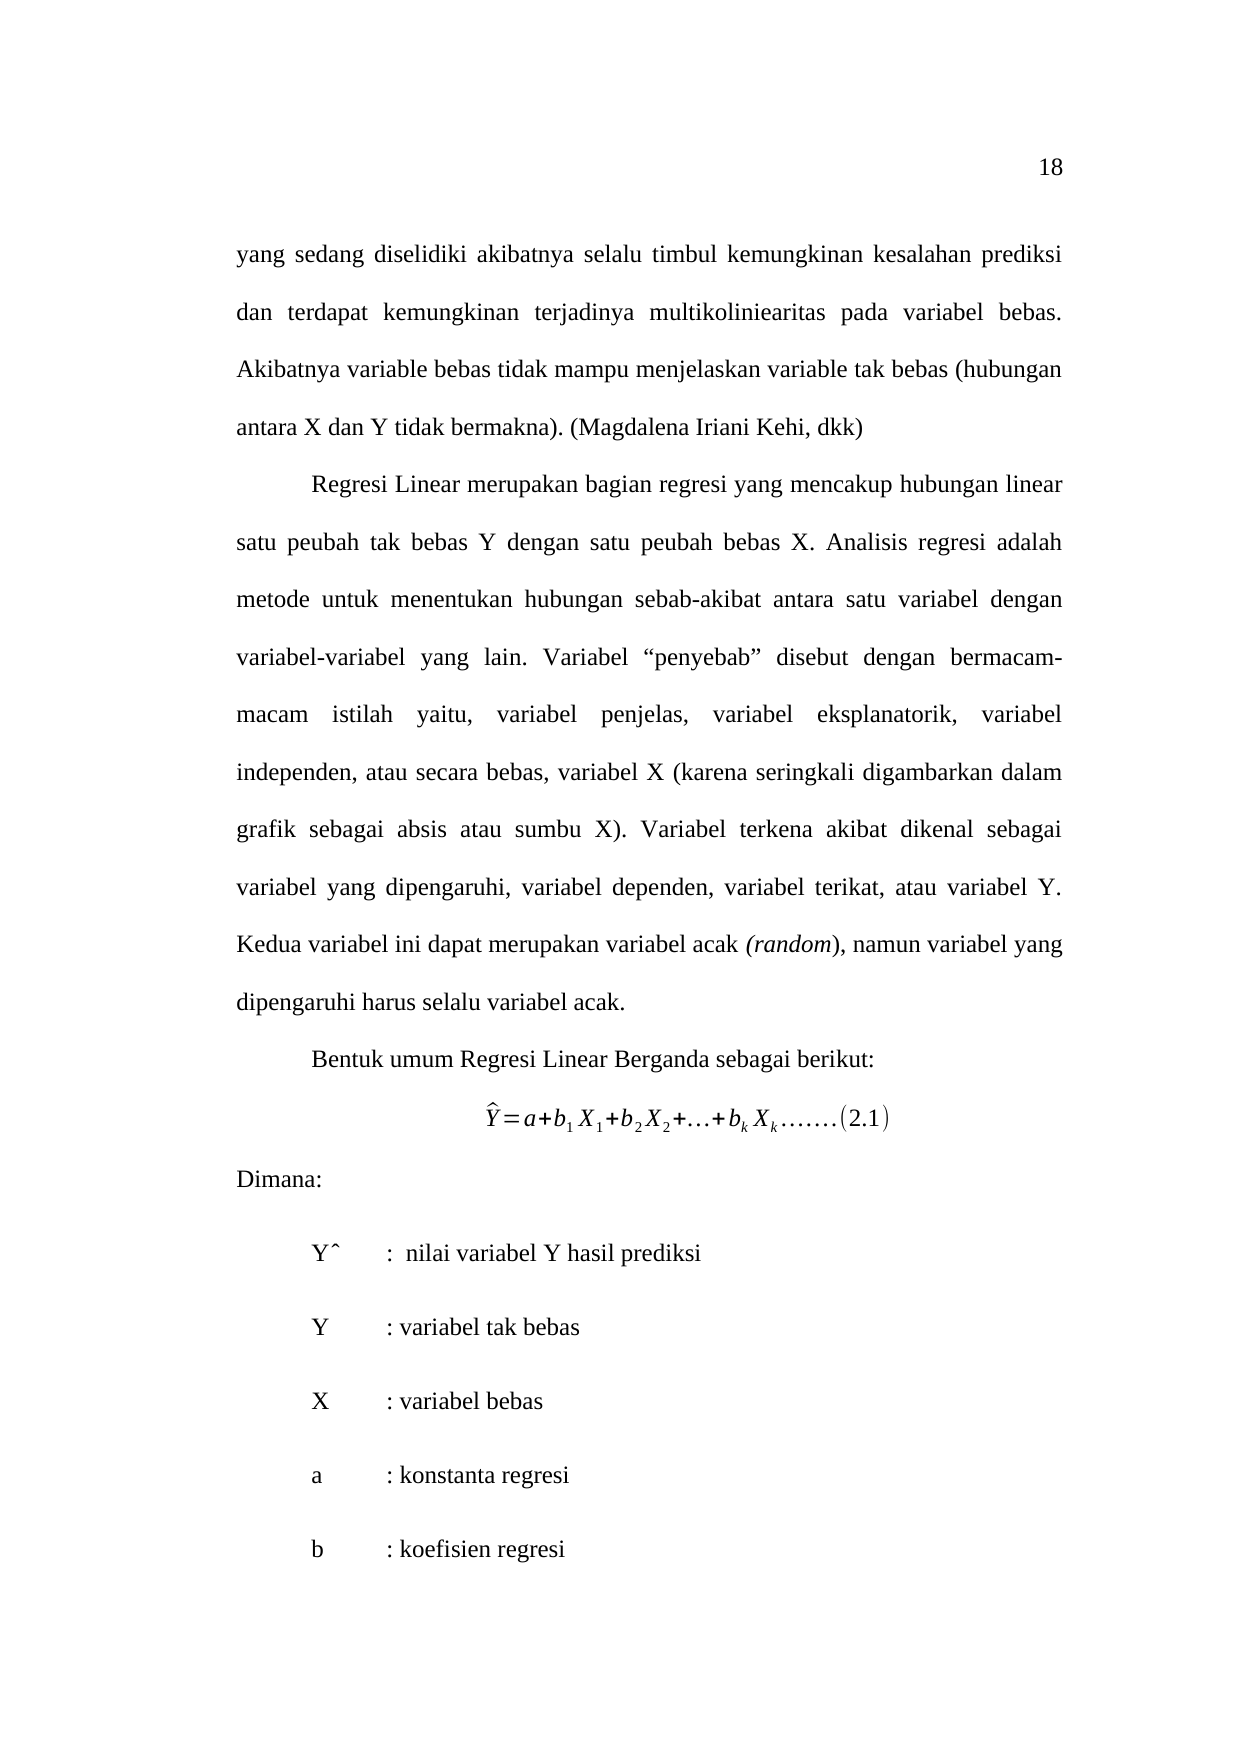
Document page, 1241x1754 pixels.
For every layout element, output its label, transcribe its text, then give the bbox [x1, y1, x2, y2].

text Bentuk umum Regresi Linear Berganda sebagai berikut: [236, 1044, 1063, 1073]
text Regresi Linear merupakan bagian regresi yang mencakup hubungan linear satu peubah tak bebas Y dengan satu peubah bebas X. Analisis regresi adalah metode untuk menentukan hubungan sebab-akibat antara satu variabel dengan variabel-variabel yang lain. Variabel “penyebab” disebut dengan bermacam-macam istilah yaitu, variabel penjelas, variabel eksplanatorik, variabel independen, atau secara bebas, variabel X (karena seringkali digambarkan dalam grafik sebagai absis atau sumbu X). Variabel terkena akibat dikenal sebagai variabel yang dipengaruhi, variabel dependen, variabel terikat, atau variabel Y. Kedua variabel ini dapat merupakan variabel acak (random), namun variabel yang dipengaruhi harus selalu variabel acak. [236, 469, 1063, 1015]
text Y : variabel tak bebas [236, 1312, 1063, 1341]
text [236, 239, 1063, 440]
text b : koefisien regresi [236, 1534, 1063, 1563]
text a : konstanta regresi [236, 1460, 1063, 1489]
text Dimana: [236, 1164, 1063, 1192]
text Y ̂ : nilai variabel Y hasil prediksi [236, 1238, 1063, 1267]
text X : variabel bebas [236, 1386, 1063, 1415]
